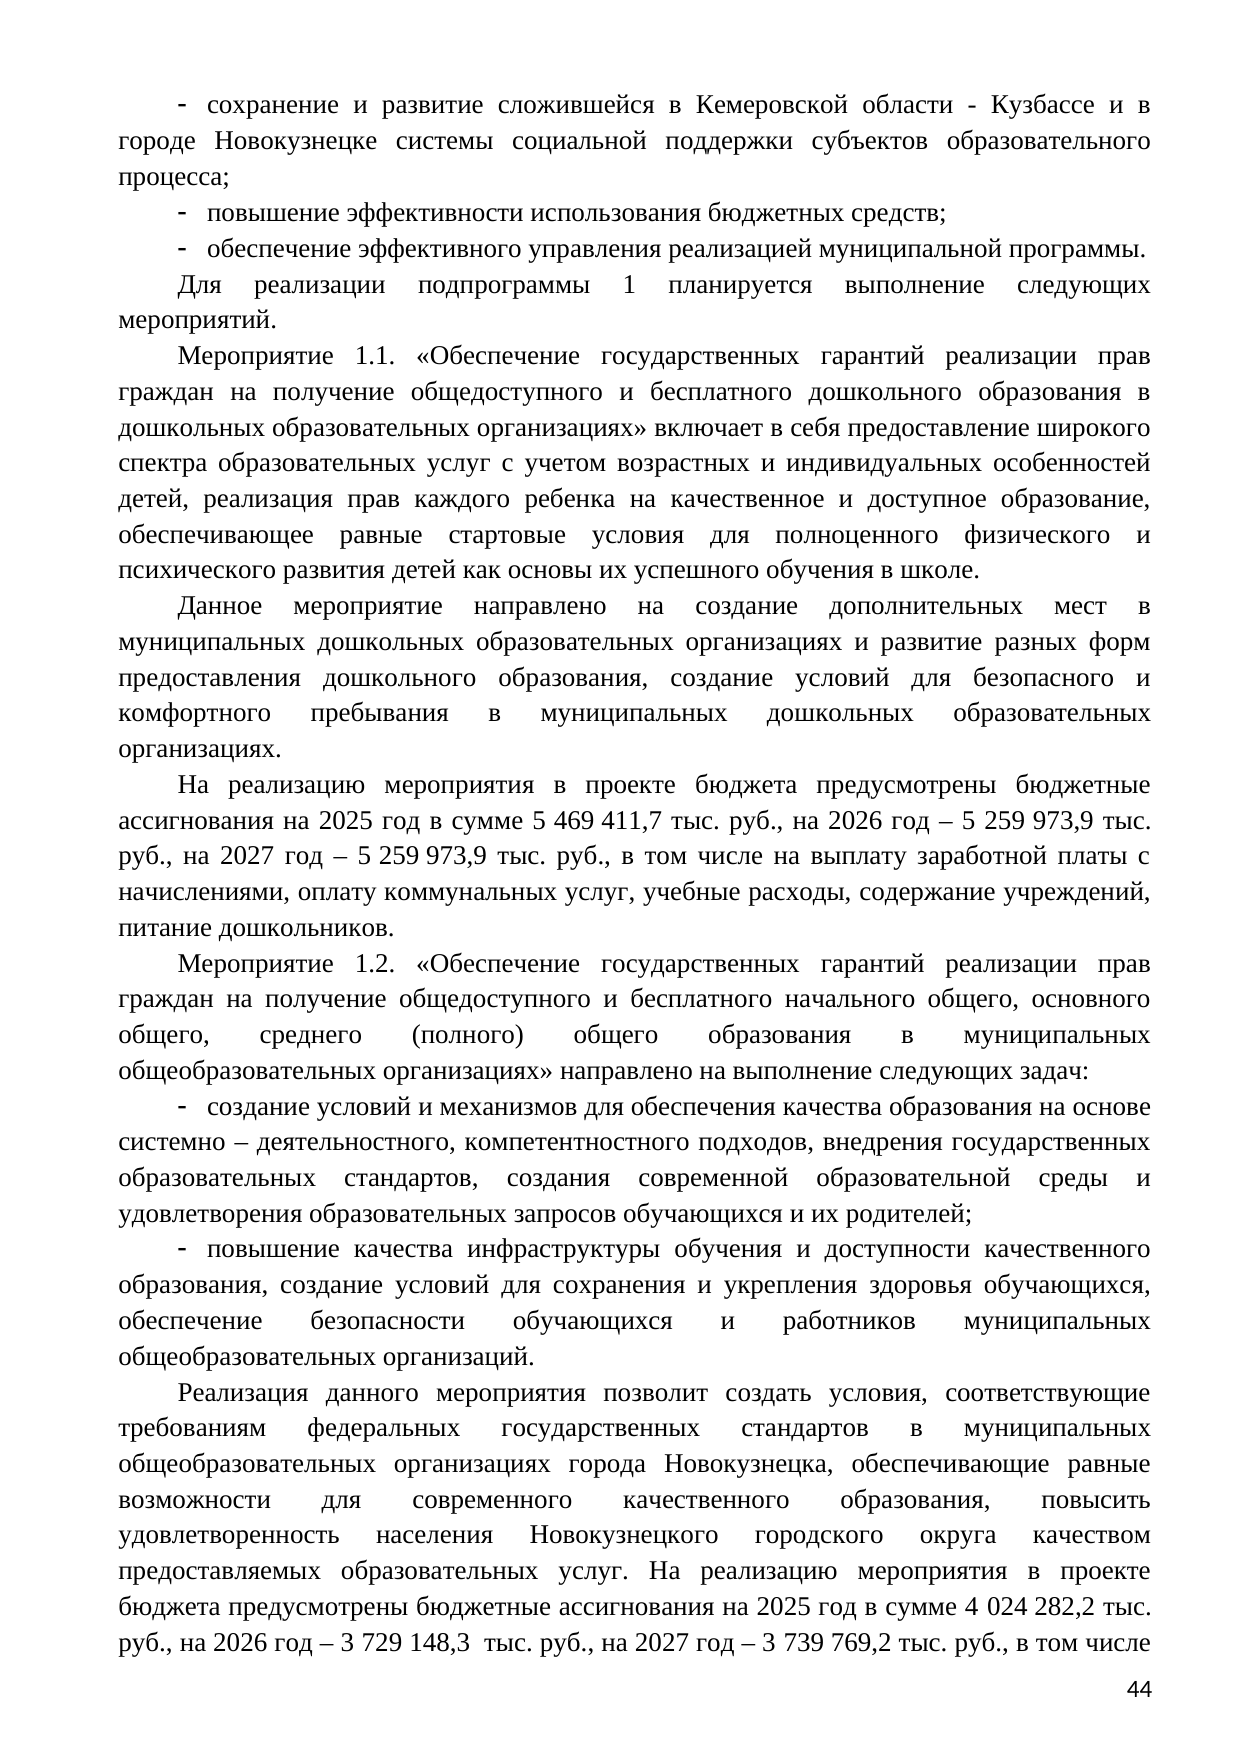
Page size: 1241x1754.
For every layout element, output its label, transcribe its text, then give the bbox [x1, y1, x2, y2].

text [118, 1376, 1152, 1657]
text Данное мероприятие направлено на создание дополнительных мест в муниципальных дошкольных образовательных организациях и развитие разных форм предоставления дошкольного образования, создание условий для безопасного и комфортного пребывания в муниципальных дошкольных образовательных организациях. [118, 589, 1152, 763]
list повышение эффективности использования бюджетных средств; [118, 196, 1152, 227]
text Для реализации подпрограммы 1 планируется выполнение следующих мероприятий. [118, 268, 1152, 335]
text На реализацию мероприятия в проекте бюджета предусмотрены бюджетные ассигнования на 2025 год в сумме 5 469 411,7 тыс. руб., на 2026 год – 5 259 973,9 тыс. руб., на 2027 год – 5 259 973,9 тыс. руб., в том числе на выплату заработной платы с начислениями, оплату коммунальных услуг, учебные расходы, содержание учреждений, питание дошкольников. [118, 768, 1152, 942]
list обеспечение эффективного управления реализацией муниципальной программы. [118, 232, 1152, 263]
list повышение качества инфраструктуры обучения и доступности качественного образования, создание условий для сохранения и укрепления здоровья обучающихся, обеспечение безопасности обучающихся и работников муниципальных общеобразовательных организаций. [118, 1233, 1152, 1371]
text Мероприятие 1.2. «Обеспечение государственных гарантий реализации прав граждан на получение общедоступного и бесплатного начального общего, основного общего, среднего (полного) общего образования в муниципальных общеобразовательных организациях» направлено на выполнение следующих задач: [118, 947, 1152, 1085]
text Мероприятие 1.1. «Обеспечение государственных гарантий реализации прав граждан на получение общедоступного и бесплатного дошкольного образования в дошкольных образовательных организациях» включает в себя предоставление широкого спектра образовательных услуг с учетом возрастных и индивидуальных особенностей детей, реализация прав каждого ребенка на качественное и доступное образование, обеспечивающее равные стартовые условия для полноценного физического и психического развития детей как основы их успешного обучения в школе. [118, 339, 1152, 585]
list сохранение и развитие сложившейся в Кемеровской области - Кузбассе и в городе Новокузнецке системы социальной поддержки субъектов образовательного процесса; [118, 89, 1152, 191]
list создание условий и механизмов для обеспечения качества образования на основе системно – деятельностного, компетентностного подходов, внедрения государственных образовательных стандартов, создания современной образовательной среды и удовлетворения образовательных запросов обучающихся и их родителей; [118, 1089, 1152, 1228]
